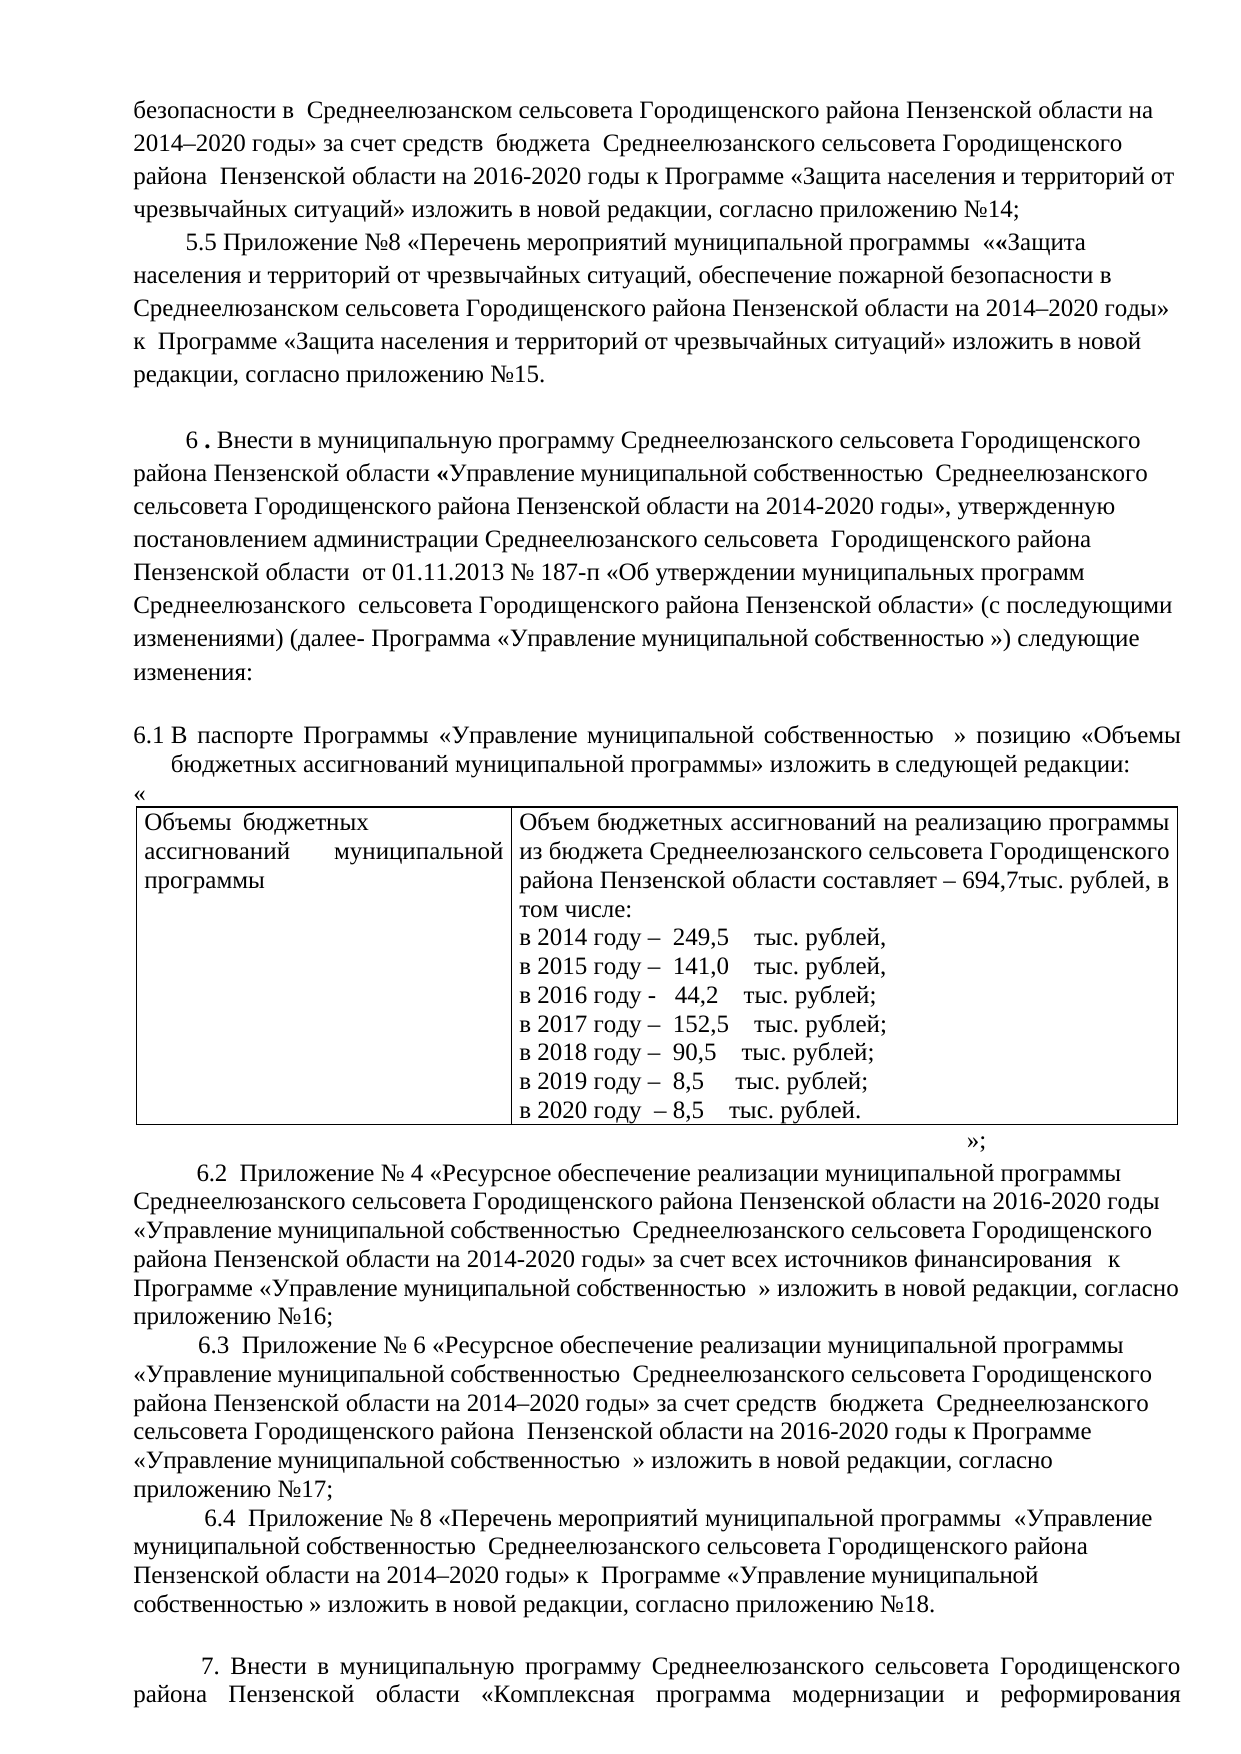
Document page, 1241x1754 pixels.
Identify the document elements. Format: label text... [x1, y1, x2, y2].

title « [133, 778, 1181, 806]
text 6.3 Приложение № 6 «Ресурсное обеспечение реализации муниципальной программы «Управление муниципальной собственностью Среднеелюзанского сельсовета Городищенского района Пензенской области на 2014–2020 годы» за счет средств бюджета Среднеелюзанского сельсовета Городищенского района Пензенской области на 2016-2020 годы к Программе «Управление муниципальной собственностью » изложить в новой редакции, согласно приложению №17; [133, 1330, 1181, 1503]
table_header Объем бюджетных ассигнований на реализацию программы из бюджета Среднеелюзанского сельсовета Городищенского района Пензенской области составляет – 694,7тыс. рублей, в том числе: в 2014 году – 249,5 тыс. рублей, в 2015 году – 141,0 тыс. рублей, в 2016 году - 44,2 тыс. рублей; в 2017 году – 152,5 тыс. рублей; в 2018 году – 90,5 тыс. рублей; в 2019 году – 8,5 тыс. рублей; в 2020 году – 8,5 тыс. рублей. [512, 808, 1177, 1124]
text 5.5 Приложение №8 «Перечень мероприятий муниципальной программы ««Защита населения и территорий от чрезвычайных ситуаций, обеспечение пожарной безопасности в Среднеелюзанском сельсовета Городищенского района Пензенской области на 2014–2020 годы» к Программе «Защита населения и территорий от чрезвычайных ситуаций» изложить в новой редакции, согласно приложению №15. [133, 227, 1181, 388]
text 6.4 Приложение № 8 «Перечень мероприятий муниципальной программы «Управление муниципальной собственностью Среднеелюзанского сельсовета Городищенского района Пензенской области на 2014–2020 годы» к Программе «Управление муниципальной собственностью » изложить в новой редакции, согласно приложению №18. [133, 1503, 1181, 1618]
title В паспорте Программы «Управление муниципальной собственностью » позицию «Объемы бюджетных ассигнований муниципальной программы» изложить в следующей редакции: [133, 720, 1181, 778]
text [133, 95, 1181, 223]
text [133, 1651, 1181, 1708]
table_header Объемы бюджетных ассигнований муниципальной программы [137, 808, 511, 1124]
text »; [133, 1125, 1181, 1153]
text 6 . Внести в муниципальную программу Среднеелюзанского сельсовета Городищенского района Пензенской области «Управление муниципальной собственностью Среднеелюзанского сельсовета Городищенского района Пензенской области на 2014-2020 годы», утвержденную постановлением администрации Среднеелюзанского сельсовета Городищенского района Пензенской области от 01.11.2013 № 187-п «Об утверждении муниципальных программ Среднеелюзанского сельсовета Городищенского района Пензенской области» (с последующими изменениями) (далее- Программа «Управление муниципальной собственностью ») следующие изменения: [133, 425, 1181, 685]
text 6.2 Приложение № 4 «Ресурсное обеспечение реализации муниципальной программы Среднеелюзанского сельсовета Городищенского района Пензенской области на 2016-2020 годы [133, 1158, 1181, 1215]
text «Управление муниципальной собственностью Среднеелюзанского сельсовета Городищенского района Пензенской области на 2014-2020 годы» за счет всех источников финансирования к Программе «Управление муниципальной собственностью » изложить в новой редакции, согласно приложению №16; [133, 1215, 1181, 1330]
